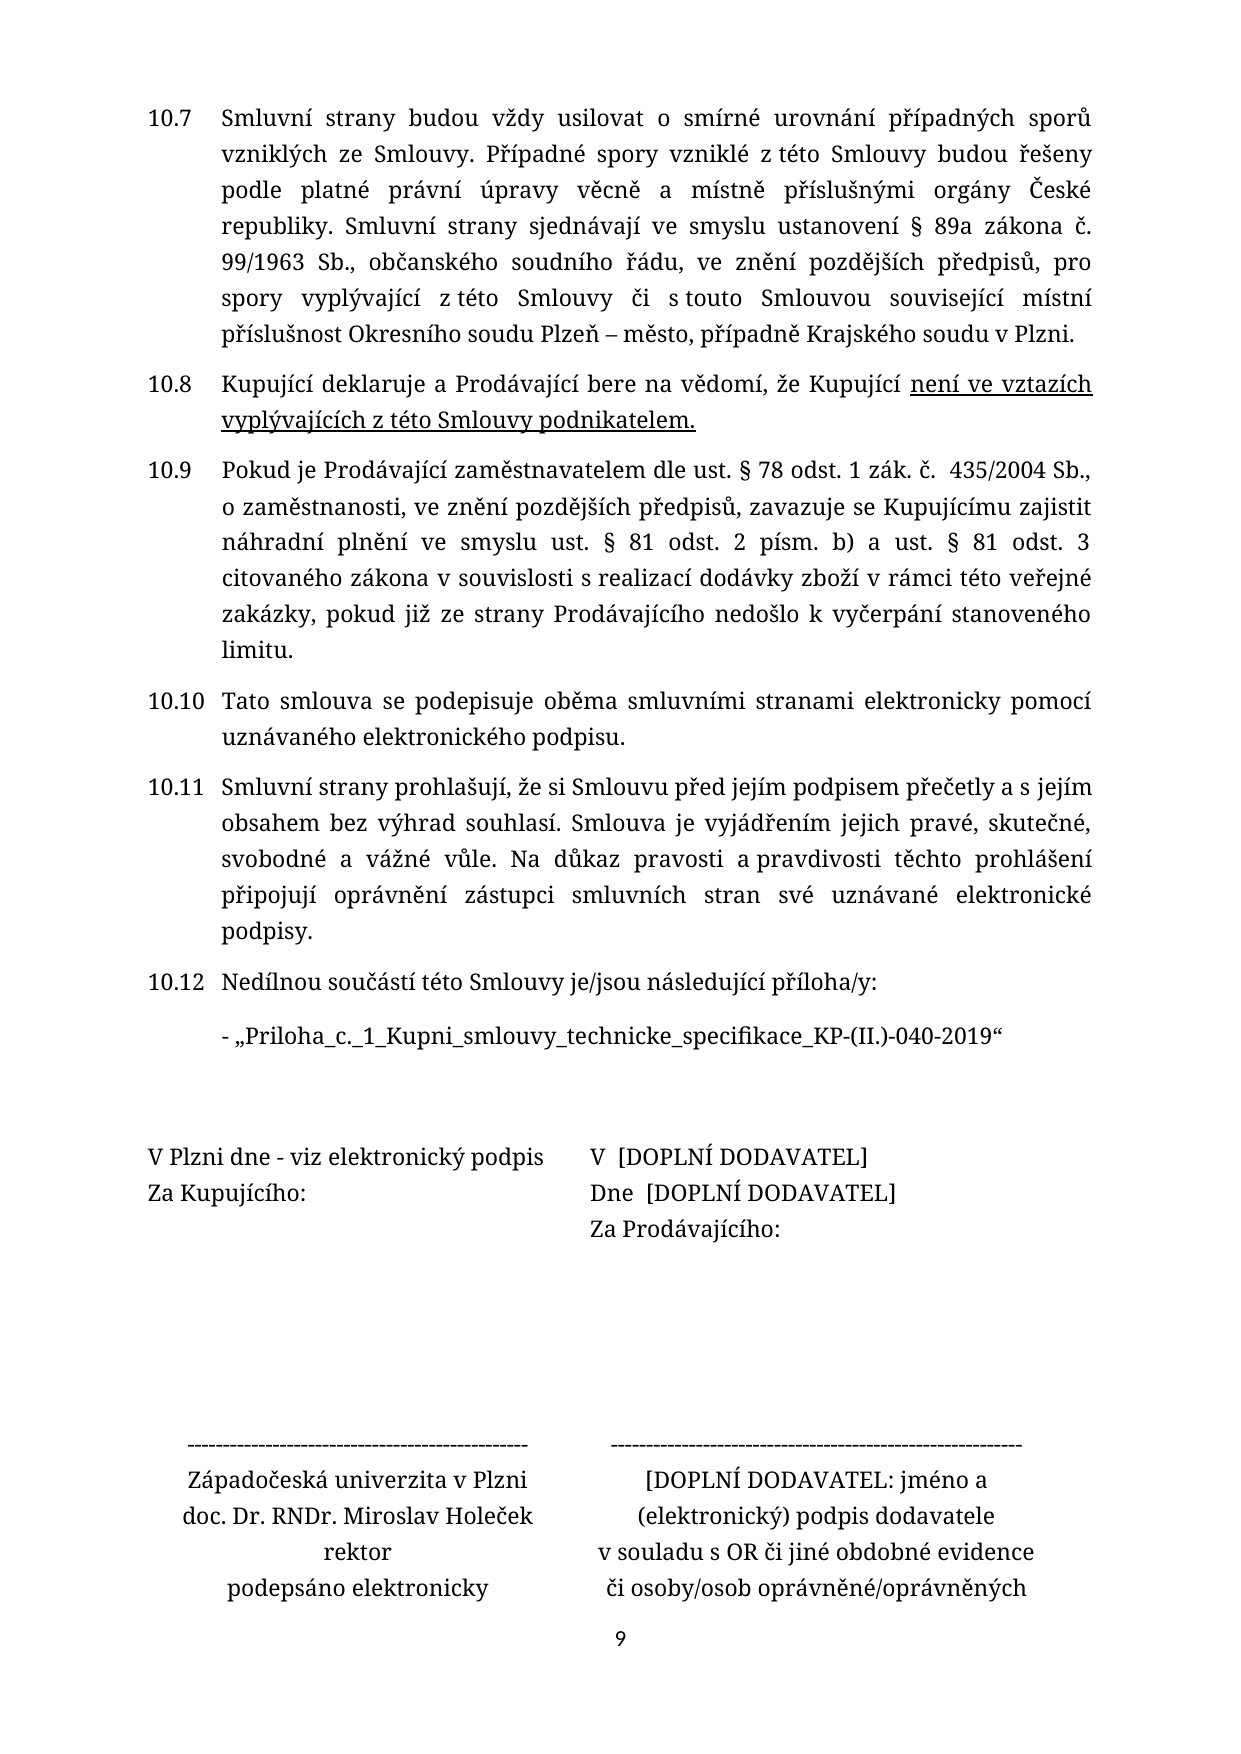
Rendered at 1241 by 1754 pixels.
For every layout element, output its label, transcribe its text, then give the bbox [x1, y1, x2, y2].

text 10.8 Kupující deklaruje a Prodávající bere na vědomí, že Kupující není ve vztazích vyplývajících z této Smlouvy podnikatelem. [148, 368, 1092, 435]
text 10.10 Tato smlouva se podepisuje oběma smluvními stranami elektronicky pomocí uznávaného elektronického podpisu. [148, 685, 1092, 752]
text 10.12 Nedílnou součástí této Smlouvy je/jsou následující příloha/y: [148, 965, 1092, 997]
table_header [136, 1141, 579, 1607]
text 10.9 Pokud je Prodávající zaměstnavatelem dle ust. § 78 odst. 1 zák. č. 435/2004 Sb., o zaměstnanosti, ve znění pozdějších předpisů, zavazuje se Kupujícímu zajistit náhradní plnění ve smyslu ust. § 81 odst. 2 písm. b) a ust. § 81 odst. 3 citovaného zákona v souvislosti s realizací dodávky zboží v rámci této veřejné zakázky, pokud již ze strany Prodávajícího nedošlo k vyčerpání stanoveného limitu. [148, 454, 1092, 665]
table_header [579, 1141, 1054, 1607]
text 10.7 Smluvní strany budou vždy usilovat o smírné urovnání případných sporů vzniklých ze Smlouvy. Případné spory vzniklé z této Smlouvy budou řešeny podle platné právní úpravy věcně a místně příslušnými orgány České republiky. Smluvní strany sjednávají ve smyslu ustanovení § 89a zákona č. 99/1963 Sb., občanského soudního řádu, ve znění pozdějších předpisů, pro spory vyplývající z této Smlouvy či s touto Smlouvou související místní příslušnost Okresního soudu Plzeň – město, případně Krajského soudu v Plzni. [148, 102, 1092, 349]
text - „Priloha_c._1_Kupni_smlouvy_technicke_specifikace_KP-(II.)-040-2019“ [222, 1020, 1092, 1051]
text 10.11 Smluvní strany prohlašují, že si Smlouvu před jejím podpisem přečetly a s jejím obsahem bez výhrad souhlasí. Smlouva je vyjádřením jejich pravé, skutečné, svobodné a vážné vůle. Na důkaz pravosti a pravdivosti těchto prohlášení připojují oprávnění zástupci smluvních stran své uznávané elektronické podpisy. [148, 771, 1092, 946]
